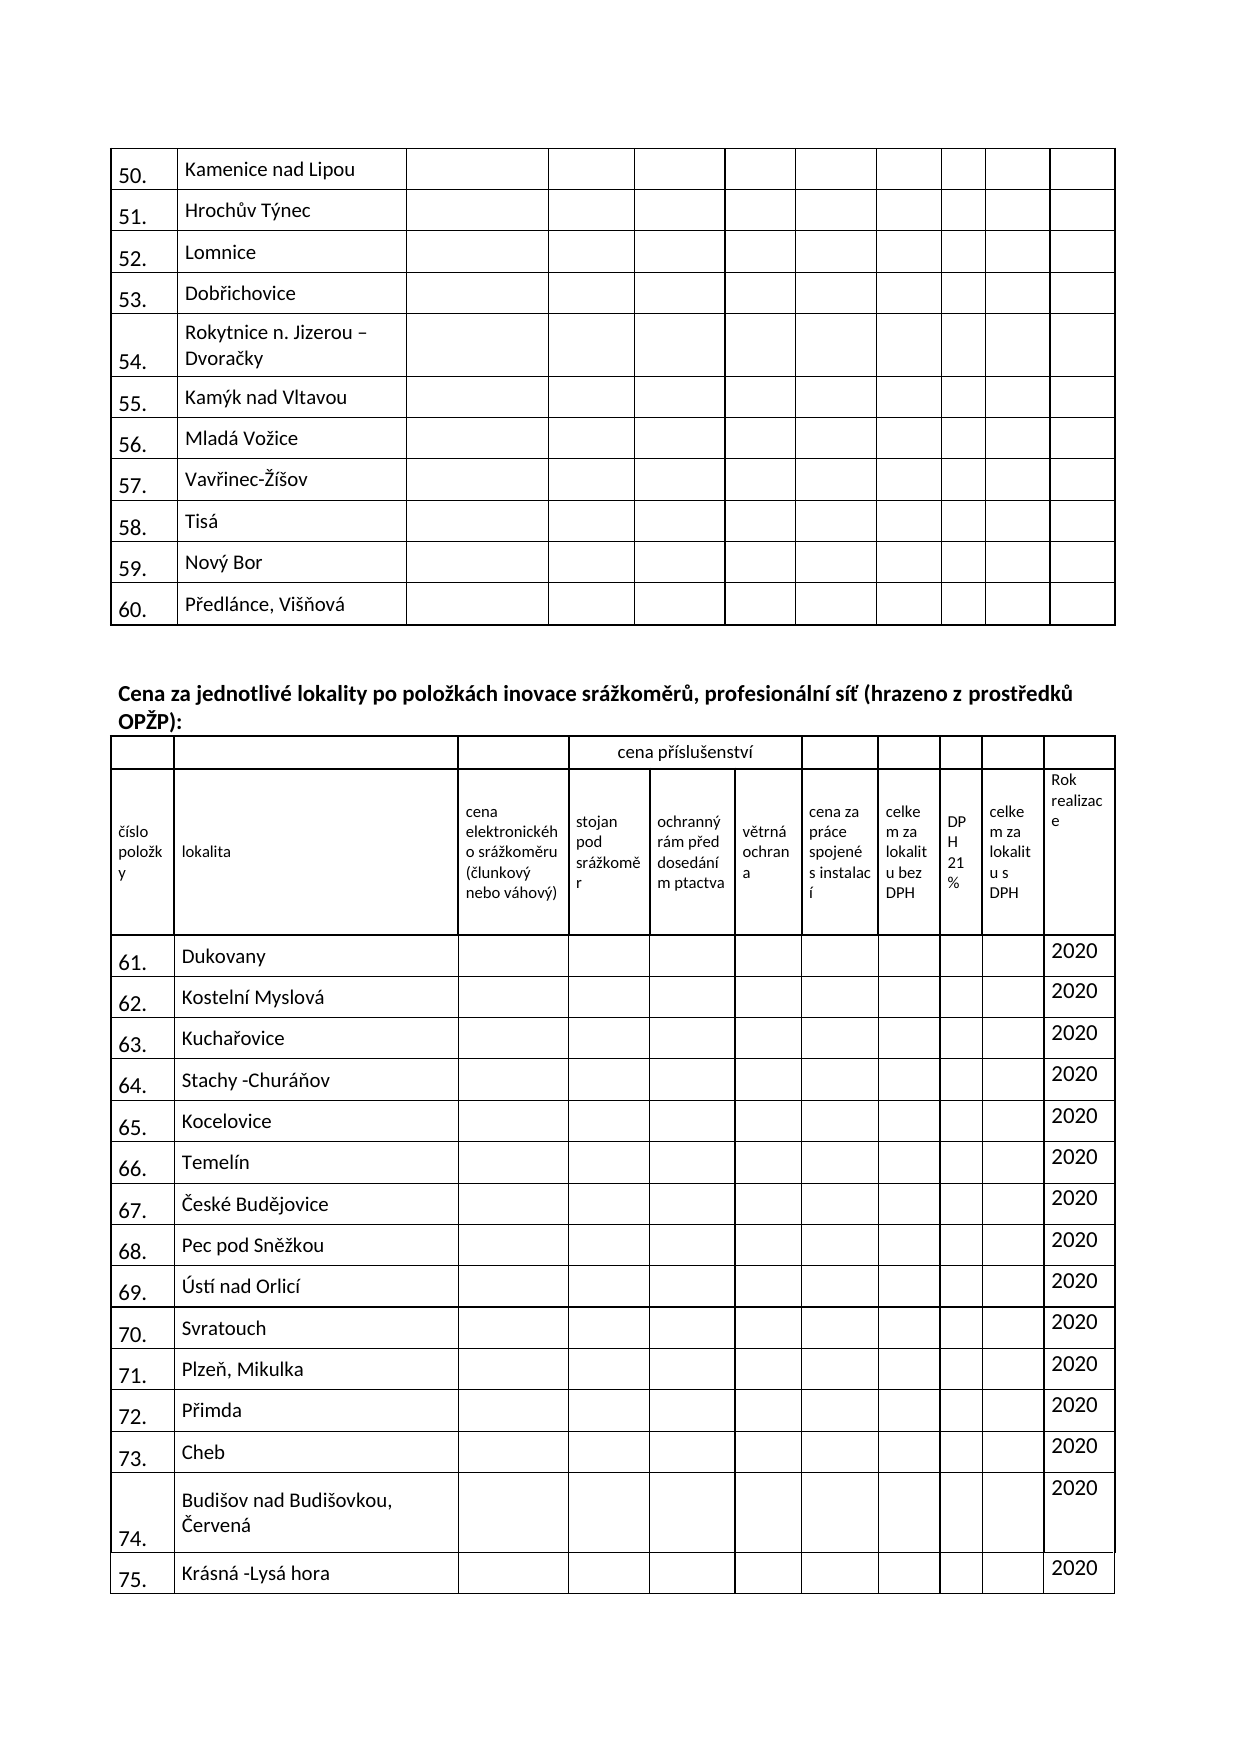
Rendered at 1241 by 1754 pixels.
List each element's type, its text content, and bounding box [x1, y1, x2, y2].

table_cell Mladá Vožice [178, 418, 406, 458]
table_cell [549, 273, 634, 313]
table_cell [549, 149, 634, 189]
table_cell Kocelovice [175, 1101, 458, 1141]
table_header [941, 737, 981, 768]
table_cell [879, 1432, 939, 1472]
table_cell [459, 1266, 568, 1306]
table_cell Rok realizace [1045, 770, 1114, 934]
table_cell [802, 1553, 878, 1593]
table_cell [796, 190, 876, 230]
table_cell [407, 314, 548, 376]
table_cell cena za práce spojené s instalací [803, 770, 877, 934]
table_cell 69. [112, 1266, 174, 1306]
table_cell [986, 501, 1049, 541]
table_cell [635, 190, 724, 230]
table_cell [877, 273, 941, 313]
table_cell [942, 583, 985, 624]
table_cell [983, 1225, 1043, 1265]
table_cell [941, 1142, 982, 1182]
table_cell [1051, 501, 1114, 541]
table_cell 72. [112, 1390, 174, 1431]
table_cell 2020 [1045, 1101, 1114, 1141]
table_cell [879, 1225, 939, 1265]
table_cell [736, 1308, 801, 1348]
table_cell [736, 1101, 801, 1141]
table_cell [877, 542, 941, 582]
table_cell 2020 [1045, 1308, 1114, 1348]
table_cell [879, 1473, 939, 1552]
table_cell [635, 231, 724, 272]
table_cell Kostelní Myslová [175, 977, 458, 1017]
table_cell 66. [112, 1142, 174, 1182]
table_cell [877, 149, 941, 189]
table_cell [569, 1059, 649, 1100]
table_cell [802, 1059, 878, 1100]
table_cell [877, 190, 941, 230]
table_cell Stachy -Churáňov [175, 1059, 458, 1100]
table_cell [802, 1018, 878, 1058]
table_cell [983, 1266, 1043, 1306]
table_cell [635, 583, 724, 624]
table_cell [407, 542, 548, 582]
table_cell [802, 1473, 878, 1552]
table_cell [802, 1390, 878, 1431]
table_cell Dukovany [175, 936, 458, 976]
table_cell [802, 1225, 878, 1265]
table_cell 2020 [1045, 1266, 1114, 1306]
table_cell 74. [112, 1473, 174, 1552]
table_cell [986, 542, 1049, 582]
table_cell 2020 [1045, 1142, 1114, 1182]
table_cell [407, 377, 548, 417]
table_cell [879, 936, 939, 976]
table_cell [941, 1390, 982, 1431]
table_cell [986, 418, 1049, 458]
table_cell [877, 501, 941, 541]
table_cell 71. [112, 1349, 174, 1389]
table_cell [736, 936, 801, 976]
table_cell [650, 936, 734, 976]
table_cell [941, 1059, 982, 1100]
table_cell [635, 273, 724, 313]
table_cell [650, 1184, 734, 1224]
table_cell [879, 1308, 939, 1348]
table_cell Lomnice [178, 231, 406, 272]
table_cell [879, 977, 939, 1017]
table_cell [802, 1101, 878, 1141]
table_cell [1051, 459, 1114, 499]
table_cell [986, 190, 1049, 230]
table_cell větrná ochrana [736, 770, 801, 934]
table_cell [726, 273, 795, 313]
table_cell [650, 977, 734, 1017]
table_cell [650, 1432, 734, 1472]
table_cell [879, 1349, 939, 1389]
table_cell [650, 1553, 734, 1593]
table_cell [736, 977, 801, 1017]
table_cell [736, 1553, 801, 1593]
table_cell [942, 418, 985, 458]
table_cell 51. [112, 190, 177, 230]
table_cell [650, 1059, 734, 1100]
table_cell 75. [111, 1553, 174, 1593]
table_cell [796, 377, 876, 417]
table_cell [650, 1473, 734, 1552]
table_cell [459, 1553, 568, 1593]
table_cell [726, 314, 795, 376]
table_cell [569, 1349, 649, 1389]
table_cell [1051, 377, 1114, 417]
table_cell [569, 1473, 649, 1552]
table_cell [879, 1390, 939, 1431]
table_cell 2020 [1044, 1552, 1114, 1593]
table_cell 61. [112, 936, 174, 976]
table_cell 60. [112, 583, 177, 624]
table_cell [942, 314, 985, 376]
table_cell [942, 190, 985, 230]
table_cell [983, 1308, 1043, 1348]
table_cell [407, 231, 548, 272]
table_cell [459, 1308, 568, 1348]
table_cell [569, 1308, 649, 1348]
table_cell [635, 314, 724, 376]
table_cell 2020 [1045, 1184, 1114, 1224]
table_cell [736, 1018, 801, 1058]
table_cell [941, 1308, 982, 1348]
table_cell stojan pod srážkoměr [570, 770, 649, 934]
table_cell [796, 149, 876, 189]
table_header [1045, 737, 1114, 768]
table_cell [796, 314, 876, 376]
table_cell [877, 418, 941, 458]
table_cell [942, 149, 985, 189]
table_cell [569, 1390, 649, 1431]
table_cell Plzeň, Mikulka [175, 1349, 458, 1389]
table_cell Cheb [175, 1432, 458, 1472]
table_cell [459, 1101, 568, 1141]
table_cell [879, 1553, 939, 1593]
table_cell [407, 190, 548, 230]
table_cell [802, 1142, 878, 1182]
table_cell 50. [112, 149, 177, 189]
table_cell [459, 1225, 568, 1265]
table_cell [569, 1142, 649, 1182]
table_cell 73. [112, 1432, 174, 1472]
table_cell [635, 418, 724, 458]
table_cell [941, 1349, 982, 1389]
table_cell lokalita [175, 770, 457, 934]
table_cell 2020 [1045, 1018, 1114, 1058]
table_cell [726, 149, 795, 189]
table_cell Předlánce, Višňová [178, 583, 406, 624]
table_cell [942, 231, 985, 272]
table_cell [635, 377, 724, 417]
table_cell [459, 1473, 568, 1552]
table_cell cena elektronického srážkoměru (člunkový nebo váhový) [459, 770, 568, 934]
table_cell Svratouch [175, 1308, 458, 1348]
table_cell [459, 1432, 568, 1472]
table_cell [726, 459, 795, 499]
table_cell 57. [112, 459, 177, 499]
table_cell [942, 377, 985, 417]
table_cell [877, 377, 941, 417]
table_cell [736, 1432, 801, 1472]
table_cell 56. [112, 418, 177, 458]
table_cell Pec pod Sněžkou [175, 1225, 458, 1265]
table_cell [726, 542, 795, 582]
table_cell [942, 501, 985, 541]
table_header [983, 737, 1043, 768]
table_cell [635, 459, 724, 499]
table_cell [877, 459, 941, 499]
table_cell [407, 501, 548, 541]
table_cell [549, 459, 634, 499]
table_header [803, 737, 877, 768]
table_cell [726, 501, 795, 541]
table_cell [802, 1432, 878, 1472]
table_cell [941, 1184, 982, 1224]
table_cell [459, 977, 568, 1017]
table_cell Rokytnice n. Jizerou – Dvoračky [178, 314, 406, 376]
table_cell Kuchařovice [175, 1018, 458, 1058]
table_cell Hrochův Týnec [178, 190, 406, 230]
table_cell [650, 1101, 734, 1141]
table_cell 2020 [1045, 1059, 1114, 1100]
table_cell Vavřinec-Žíšov [178, 459, 406, 499]
table_cell [802, 1266, 878, 1306]
table_cell [736, 1184, 801, 1224]
table_cell Ústí nad Orlicí [175, 1266, 458, 1306]
table_cell [1051, 149, 1114, 189]
table_cell [459, 1018, 568, 1058]
table_cell celkem za lokalitu bez DPH [879, 770, 939, 934]
table_cell [879, 1266, 939, 1306]
table_cell [569, 1432, 649, 1472]
table_cell [986, 459, 1049, 499]
table_cell [459, 936, 568, 976]
table_cell [802, 977, 878, 1017]
table_cell Kamýk nad Vltavou [178, 377, 406, 417]
table_cell Tisá [178, 501, 406, 541]
table_cell [569, 1266, 649, 1306]
table_cell [736, 1225, 801, 1265]
table_cell Dobřichovice [178, 273, 406, 313]
table_cell 2020 [1045, 936, 1114, 976]
table_cell [459, 1184, 568, 1224]
table_cell [802, 1308, 878, 1348]
table_cell [1051, 542, 1114, 582]
table_cell Kamenice nad Lipou [178, 149, 406, 189]
table_cell [983, 1432, 1043, 1472]
table_cell [549, 377, 634, 417]
table_cell Temelín [175, 1142, 458, 1182]
table_cell 67. [112, 1184, 174, 1224]
table_cell [569, 1101, 649, 1141]
table_cell Krásná -Lysá hora [175, 1553, 458, 1593]
table_cell [549, 542, 634, 582]
text Cena za jednotlivé lokality po položkách inovace srážkoměrů, profesionální síť (hrazeno z prostředků OPŽP): [118, 679, 1122, 735]
table_cell [879, 1018, 939, 1058]
table_cell [802, 936, 878, 976]
table_cell [983, 1059, 1043, 1100]
table_cell [986, 377, 1049, 417]
table_cell [726, 231, 795, 272]
table_cell [1051, 231, 1114, 272]
table_cell 2020 [1045, 1225, 1114, 1265]
table_cell celkem za lokalitu s DPH [983, 770, 1043, 934]
table_cell [877, 231, 941, 272]
table_cell [569, 936, 649, 976]
table_cell [407, 418, 548, 458]
table_cell [650, 1308, 734, 1348]
table_cell [549, 190, 634, 230]
table_cell [986, 583, 1049, 624]
table_cell [736, 1266, 801, 1306]
table_cell [650, 1142, 734, 1182]
table_cell 59. [112, 542, 177, 582]
table_cell [942, 273, 985, 313]
table_cell [986, 273, 1049, 313]
table_cell [650, 1349, 734, 1389]
table_cell [941, 1266, 982, 1306]
table_cell [983, 977, 1043, 1017]
table_cell [407, 273, 548, 313]
table_header [459, 737, 568, 768]
table_cell [796, 273, 876, 313]
table_cell [569, 1553, 649, 1593]
table_cell [941, 977, 982, 1017]
table_cell 54. [112, 314, 177, 376]
table_cell [569, 977, 649, 1017]
table_cell [569, 1184, 649, 1224]
table_cell číslo položky [112, 770, 173, 934]
table_cell [879, 1184, 939, 1224]
table_cell [407, 149, 548, 189]
table_cell [986, 314, 1049, 376]
table_cell [650, 1225, 734, 1265]
table_cell 2020 [1045, 1349, 1114, 1389]
table_cell [407, 583, 548, 624]
table_cell [796, 542, 876, 582]
table_cell [726, 377, 795, 417]
table_cell [1051, 190, 1114, 230]
table_cell [736, 1059, 801, 1100]
table_cell [983, 1101, 1043, 1141]
table_cell [941, 936, 982, 976]
table_cell [650, 1018, 734, 1058]
table_cell [549, 418, 634, 458]
table_cell [941, 1018, 982, 1058]
table_cell 52. [112, 231, 177, 272]
table_header [879, 737, 939, 768]
table_cell [1051, 273, 1114, 313]
table_cell [459, 1059, 568, 1100]
table_cell [877, 314, 941, 376]
table_cell [983, 1390, 1043, 1431]
table_cell [549, 501, 634, 541]
table_cell 58. [112, 501, 177, 541]
table_cell [549, 583, 634, 624]
table_cell [796, 418, 876, 458]
table_cell [650, 1266, 734, 1306]
table_cell [736, 1142, 801, 1182]
table_cell [983, 1142, 1043, 1182]
table_cell 63. [112, 1018, 174, 1058]
table_cell [796, 501, 876, 541]
table_cell [941, 1225, 982, 1265]
table_cell [942, 459, 985, 499]
table_cell [983, 1184, 1043, 1224]
table_cell [726, 190, 795, 230]
table_cell 68. [112, 1225, 174, 1265]
table_cell 53. [112, 273, 177, 313]
table_cell [942, 542, 985, 582]
table_cell [983, 936, 1043, 976]
table_cell [802, 1349, 878, 1389]
table_cell [986, 231, 1049, 272]
table_cell [736, 1473, 801, 1552]
table_cell [459, 1390, 568, 1431]
table_cell [986, 149, 1049, 189]
table_cell [407, 459, 548, 499]
table_cell [879, 1059, 939, 1100]
table_cell [802, 1184, 878, 1224]
table_cell [549, 231, 634, 272]
table_cell České Budějovice [175, 1184, 458, 1224]
table_cell [796, 459, 876, 499]
table_cell [549, 314, 634, 376]
table_cell [635, 501, 724, 541]
table_cell [635, 149, 724, 189]
table_cell 70. [112, 1308, 174, 1348]
table_cell [736, 1390, 801, 1431]
table_cell [941, 1473, 982, 1552]
table_cell [459, 1349, 568, 1389]
table_cell [459, 1142, 568, 1182]
table_cell [796, 583, 876, 624]
table_cell [1051, 583, 1114, 624]
table_cell [726, 583, 795, 624]
table_header [112, 737, 173, 768]
table_cell 2020 [1045, 1473, 1114, 1552]
table_cell 2020 [1045, 977, 1114, 1017]
table_cell [569, 1018, 649, 1058]
table_cell [983, 1473, 1043, 1552]
table_cell [1051, 418, 1114, 458]
table_cell [879, 1101, 939, 1141]
table_cell Přimda [175, 1390, 458, 1431]
table_cell [983, 1349, 1043, 1389]
table_cell [941, 1553, 982, 1593]
table_cell 2020 [1045, 1432, 1114, 1472]
table_cell Budišov nad Budišovkou, Červená [175, 1473, 458, 1552]
table_cell [941, 1101, 982, 1141]
table_cell DPH 21 % [941, 770, 981, 934]
table_cell 65. [112, 1101, 174, 1141]
table_header [175, 737, 457, 768]
table_cell [650, 1390, 734, 1431]
table_cell 64. [112, 1059, 174, 1100]
table_cell [635, 542, 724, 582]
table_cell [941, 1432, 982, 1472]
table_cell [569, 1225, 649, 1265]
table_cell ochranný rám před dosedáním ptactva [651, 770, 734, 934]
table_cell 2020 [1045, 1390, 1114, 1431]
table_cell [736, 1349, 801, 1389]
table_cell [726, 418, 795, 458]
table_cell [1051, 314, 1114, 376]
table_cell 55. [112, 377, 177, 417]
table_cell [796, 231, 876, 272]
table_cell [983, 1553, 1043, 1593]
table_cell [983, 1018, 1043, 1058]
table_cell [877, 583, 941, 624]
table_cell Nový Bor [178, 542, 406, 582]
table_header cena příslušenství [570, 737, 801, 768]
table_cell 62. [112, 977, 174, 1017]
table_cell [879, 1142, 939, 1182]
